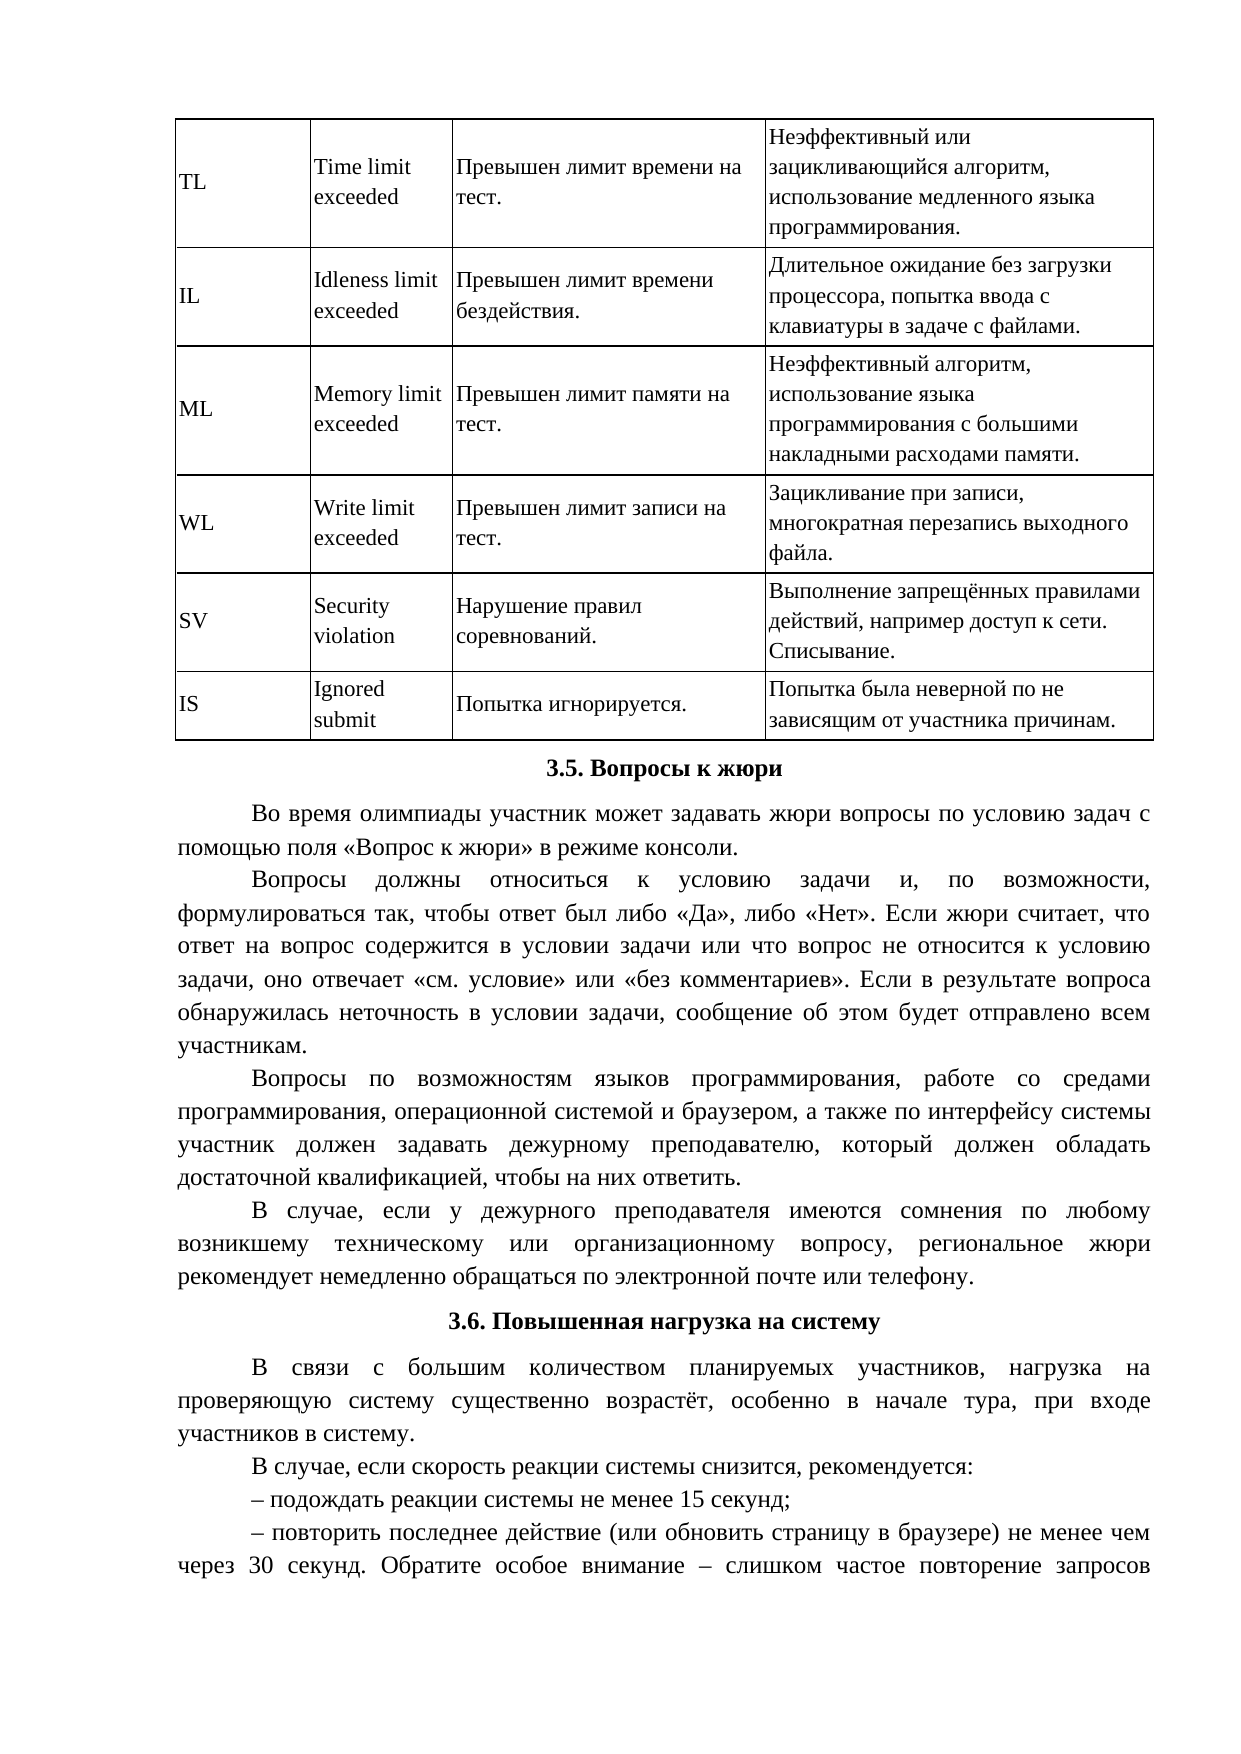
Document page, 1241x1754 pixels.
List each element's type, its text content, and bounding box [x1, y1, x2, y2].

table_cell Ignored submit [311, 672, 452, 739]
table_cell Выполнение запрещённых правилами действий, например доступ к сети. Списывание. [766, 574, 1153, 671]
table_cell Попытка игнорируется. [453, 672, 765, 739]
text Во время олимпиады участник может задавать жюри вопросы по условию задач с помощью поля «Вопрос к жюри» в режиме консоли. [177, 798, 1152, 860]
table_cell TL [176, 120, 310, 247]
text Вопросы по возможностям языков программирования, работе со средами программирования, операционной системой и браузером, а также по интерфейсу системы участник должен задавать дежурному преподавателю, который должен обладать достаточной квалификацией, чтобы на них ответить. [177, 1063, 1152, 1191]
table_cell ML [176, 346, 310, 474]
table_cell IS [176, 672, 310, 739]
table_cell Попытка была неверной по не зависящим от участника причинам. [766, 672, 1153, 739]
text В связи с большим количеством планируемых участников, нагрузка на проверяющую систему существенно возрастёт, особенно в начале тура, при входе участников в систему. [177, 1352, 1152, 1447]
table_cell Неэффективный или зацикливающийся алгоритм, использование медленного языка программирования. [766, 120, 1153, 247]
table_cell Нарушение правил соревнований. [453, 574, 765, 671]
table_cell Memory limit exceeded [311, 347, 452, 474]
table_cell WL [176, 475, 310, 572]
table_cell SV [176, 573, 310, 671]
table_cell Неэффективный алгоритм, использование языка программирования с большими накладными расходами памяти. [766, 347, 1153, 474]
table_cell IL [176, 248, 310, 345]
text 3.5. Вопросы к жюри [177, 753, 1152, 782]
table_cell Write limit exceeded [311, 476, 452, 572]
text Вопросы должны относиться к условию задачи и, по возможности, формулироваться так, чтобы ответ был либо «Да», либо «Нет». Если жюри считает, что ответ на вопрос содержится в условии задачи или что вопрос не относится к условию задачи, оно отвечает «см. условие» или «без комментариев». Если в результате вопроса обнаружилась неточность в условии задачи, сообщение об этом будет отправлено всем участникам. [177, 864, 1152, 1058]
table_cell Длительное ожидание без загрузки процессора, попытка ввода с клавиатуры в задаче с файлами. [766, 248, 1153, 345]
table_cell Превышен лимит времени на тест. [453, 120, 765, 247]
text – подождать реакции системы не менее 15 секунд; [177, 1484, 1152, 1513]
table_cell Превышен лимит времени бездействия. [453, 248, 765, 345]
table_cell Превышен лимит памяти на тест. [453, 347, 765, 474]
table_cell Security violation [311, 574, 452, 671]
table_cell Time limit exceeded [311, 120, 452, 247]
text 3.6. Повышенная нагрузка на систему [177, 1306, 1152, 1335]
table_cell Превышен лимит записи на тест. [453, 476, 765, 572]
text В случае, если скорость реакции системы снизится, рекомендуется: [177, 1451, 1152, 1480]
table_cell Зацикливание при записи, многократная перезапись выходного файла. [766, 476, 1153, 572]
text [177, 1517, 1152, 1579]
table_cell Idleness limit exceeded [311, 248, 452, 345]
text В случае, если у дежурного преподавателя имеются сомнения по любому возникшему техническому или организационному вопросу, региональное жюри рекомендует немедленно обращаться по электронной почте или телефону. [177, 1195, 1152, 1289]
